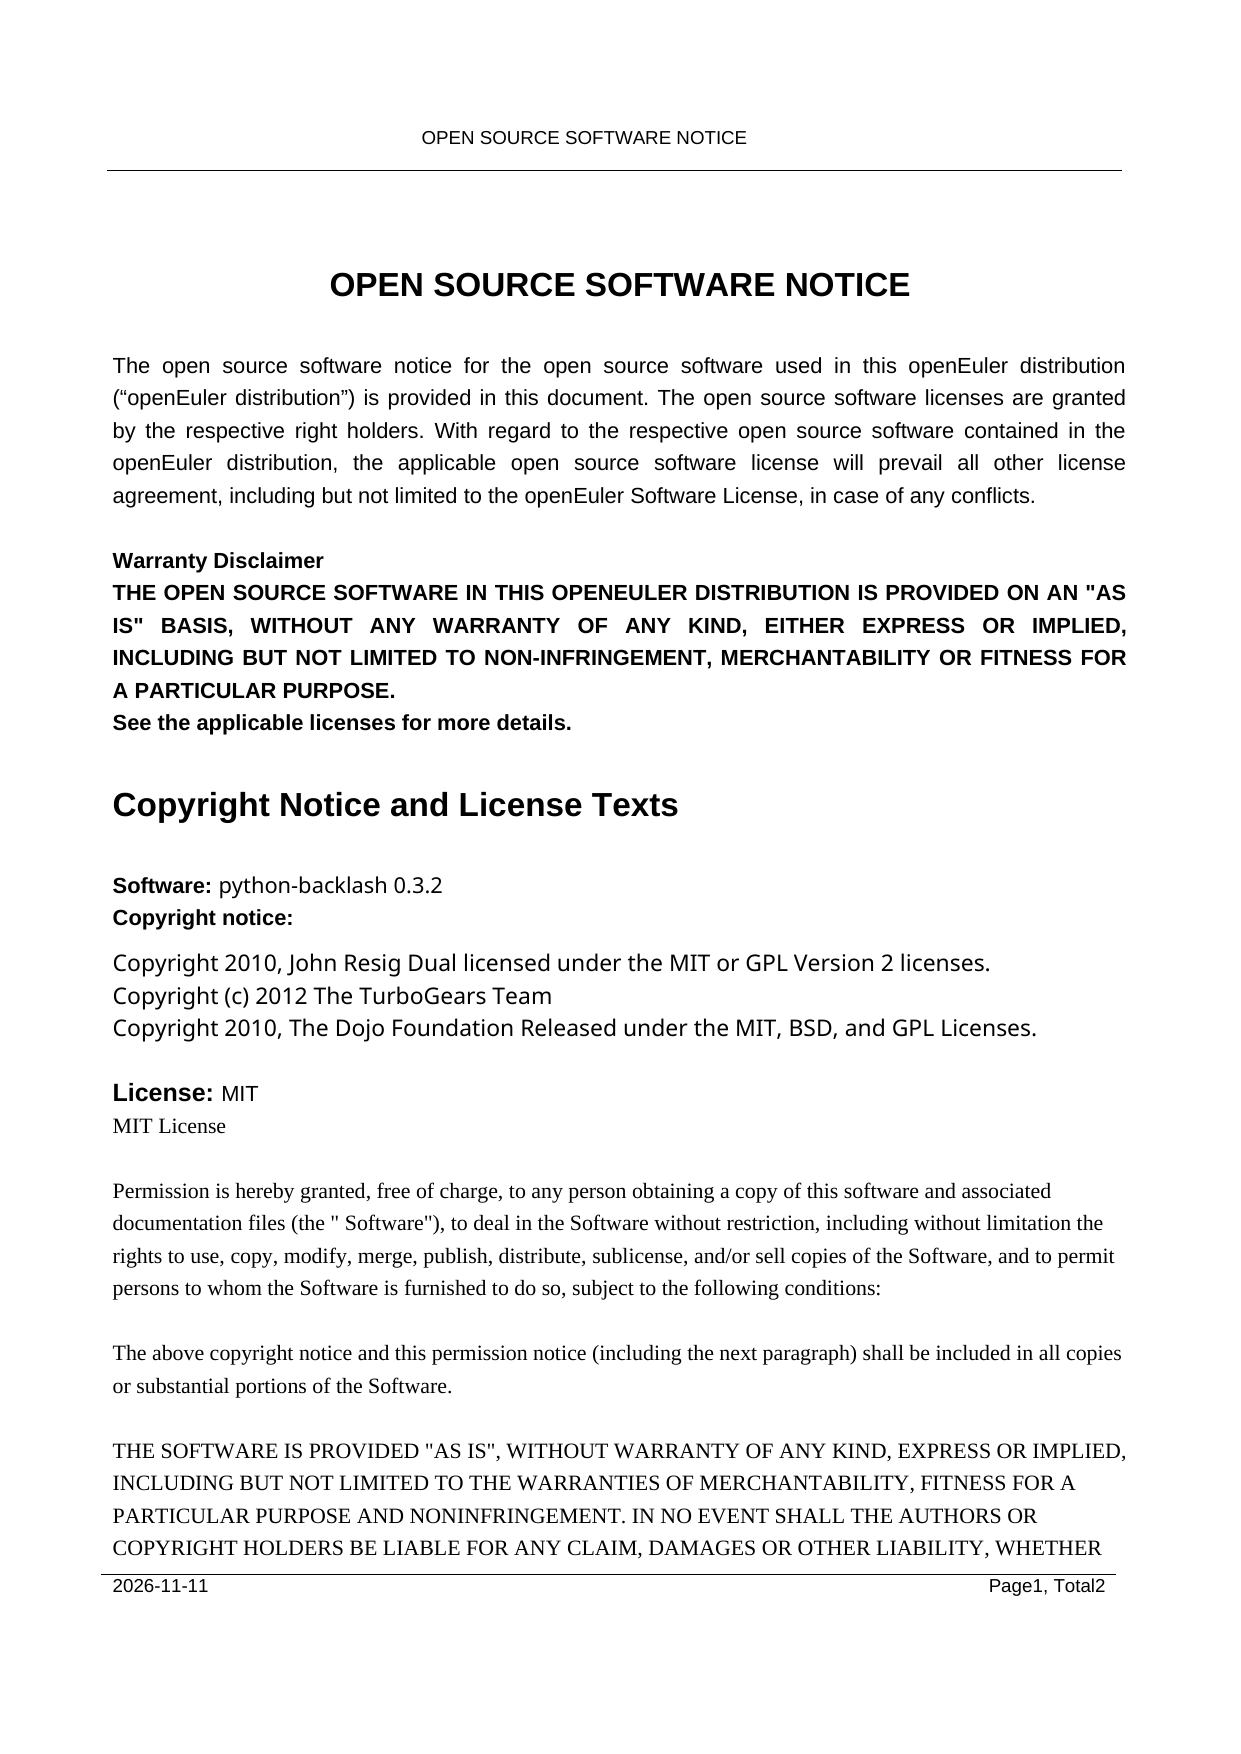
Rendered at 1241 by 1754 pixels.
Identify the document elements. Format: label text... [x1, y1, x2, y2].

text OPEN SOURCE SOFTWARE NOTICE [112, 251, 1128, 316]
title Software: python-backlash 0.3.2 [112, 869, 1128, 901]
text Copyright Notice and License Texts [112, 771, 1128, 836]
text Copyright notice: [112, 901, 1128, 934]
text The open source software notice for the open source software used in this openEuler distribution (“openEuler distribution”) is provided in this document. The open source software licenses are granted by the respective right holders. With regard to the respective open source software contained in the openEuler distribution, the applicable open source software license will prevail all other license agreement, including but not limited to the openEuler Software License, in case of any conflicts. [112, 349, 1128, 511]
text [112, 1109, 1128, 1564]
text Copyright 2010, John Resig Dual licensed under the MIT or GPL Version 2 licenses. Copyright (c) 2012 The TurboGears Team Copyright 2010, The Dojo Foundation Released under the MIT, BSD, and GPL Licenses. [112, 947, 1128, 1077]
text THE OPEN SOURCE SOFTWARE IN THIS OPENEULER DISTRIBUTION IS PROVIDED ON AN "AS IS" BASIS, WITHOUT ANY WARRANTY OF ANY KIND, EITHER EXPRESS OR IMPLIED, INCLUDING BUT NOT LIMITED TO NON-INFRINGEMENT, MERCHANTABILITY OR FITNESS FOR A PARTICULAR PURPOSE. See the applicable licenses for more details. [112, 576, 1128, 739]
text License: MIT [112, 1077, 1128, 1109]
text Warranty Disclaimer [112, 544, 1128, 576]
